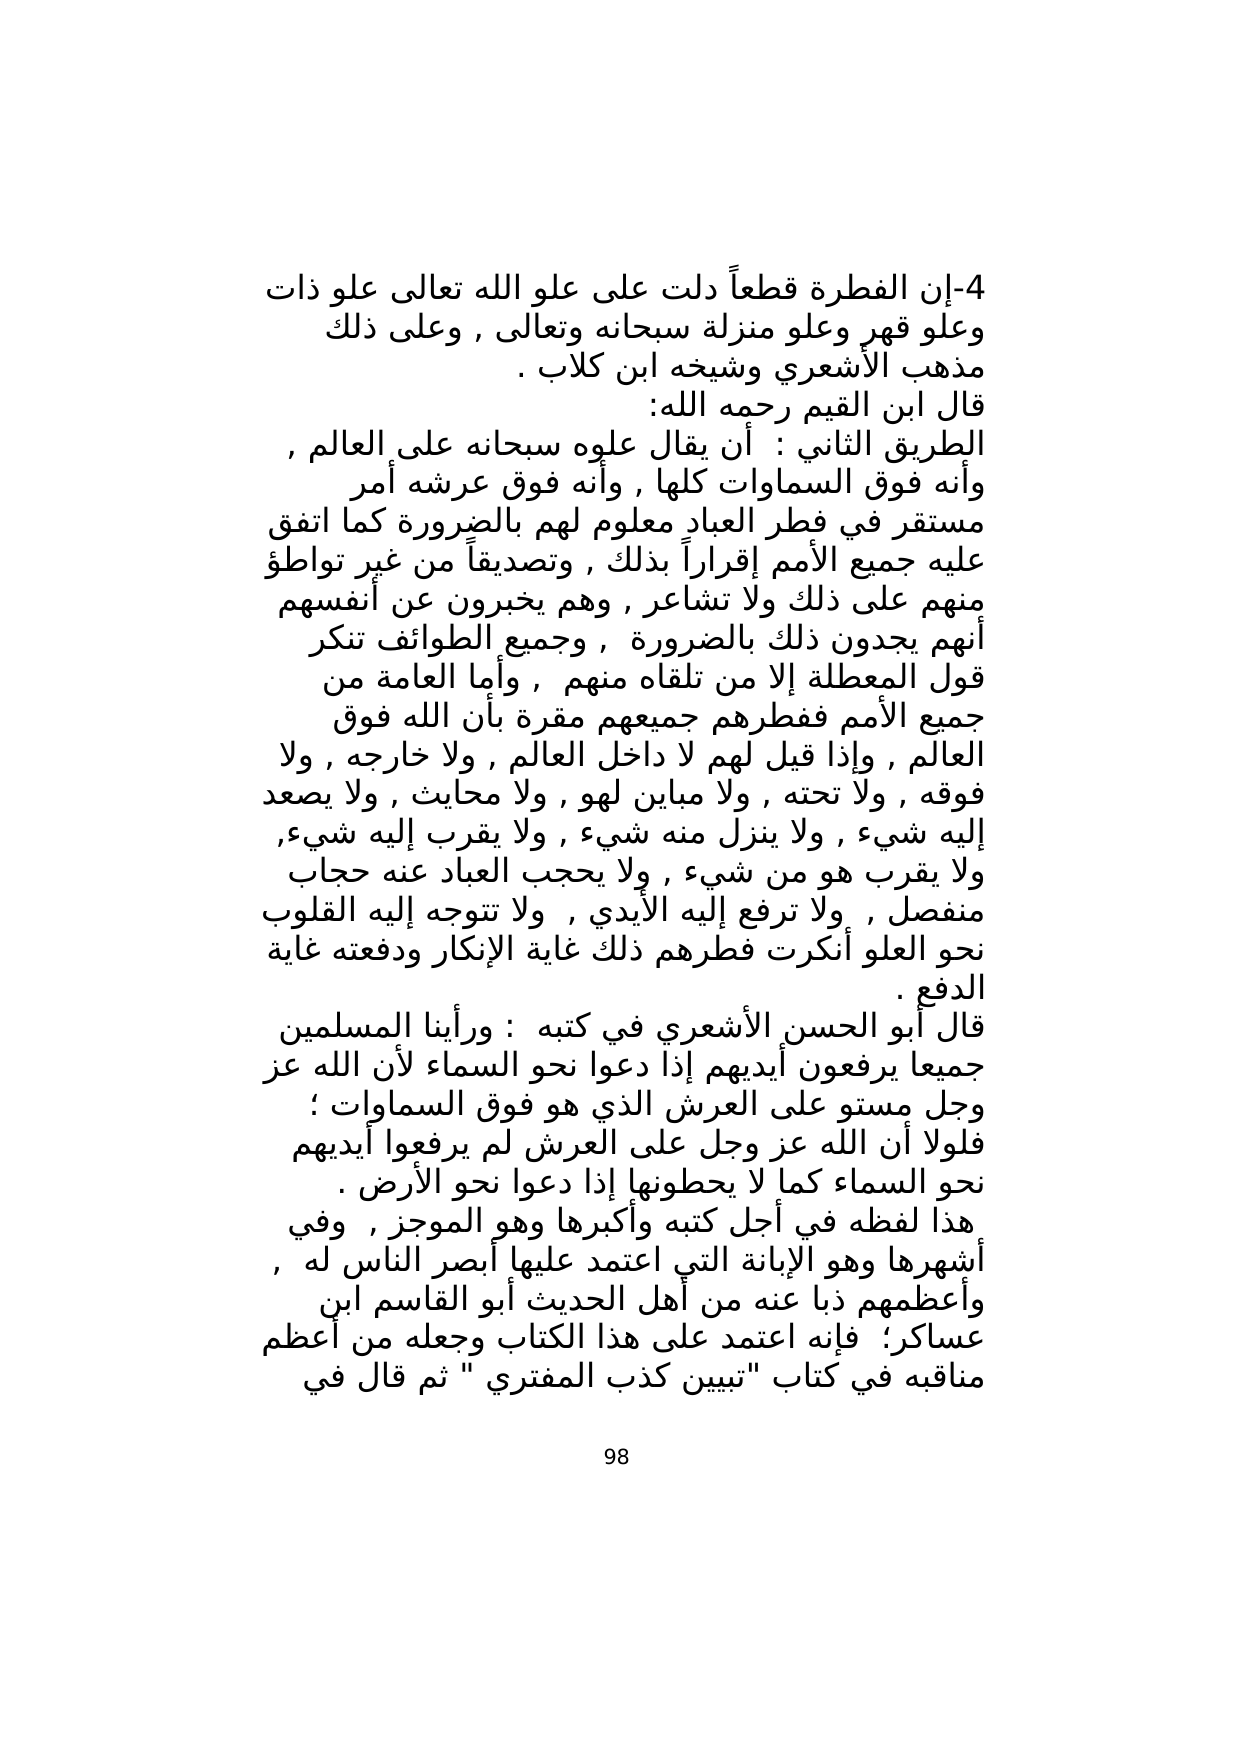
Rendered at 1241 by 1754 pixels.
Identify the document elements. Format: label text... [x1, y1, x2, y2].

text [254, 1201, 986, 1396]
text 4-إن الفطرة قطعاً دلت على علو الله تعالى علو ذات وعلو قهر وعلو منزلة سبحانه وتعالى , وعلى ذلك مذهب الأشعري وشيخه ابن كلاب . [254, 269, 986, 385]
text قال ابن القيم رحمه الله: [254, 385, 986, 424]
text قال أبو الحسن الأشعري في كتبه : ورأينا المسلمين جميعا يرفعون أيديهم إذا دعوا نحو السماء لأن الله عز وجل مستو على العرش الذي هو فوق السماوات ؛ فلولا أن الله عز وجل على العرش لم يرفعوا أيديهم نحو السماء كما لا يحطونها إذا دعوا نحو الأرض . [254, 1007, 986, 1201]
text الطريق الثاني : أن يقال علوه سبحانه على العالم , وأنه فوق السماوات كلها , وأنه فوق عرشه أمر مستقر في فطر العباد معلوم لهم بالضرورة كما اتفق عليه جميع الأمم إقراراً بذلك , وتصديقاً من غير تواطؤ منهم على ذلك ولا تشاعر , وهم يخبرون عن أنفسهم أنهم يجدون ذلك بالضرورة , وجميع الطوائف تنكر قول المعطلة إلا من تلقاه منهم , وأما العامة من جميع الأمم ففطرهم جميعهم مقرة بأن الله فوق العالم , وإذا قيل لهم لا داخل العالم , ولا خارجه , ولا فوقه , ولا تحته , ولا مباين لهو , ولا محايث , ولا يصعد إليه شيء , ولا ينزل منه شيء , ولا يقرب إليه شيء, ولا يقرب هو من شيء , ولا يحجب العباد عنه حجاب منفصل , ولا ترفع إليه الأيدي , ولا تتوجه إليه القلوب نحو العلو أنكرت فطرهم ذلك غاية الإنكار ودفعته غاية الدفع . [254, 424, 986, 1007]
